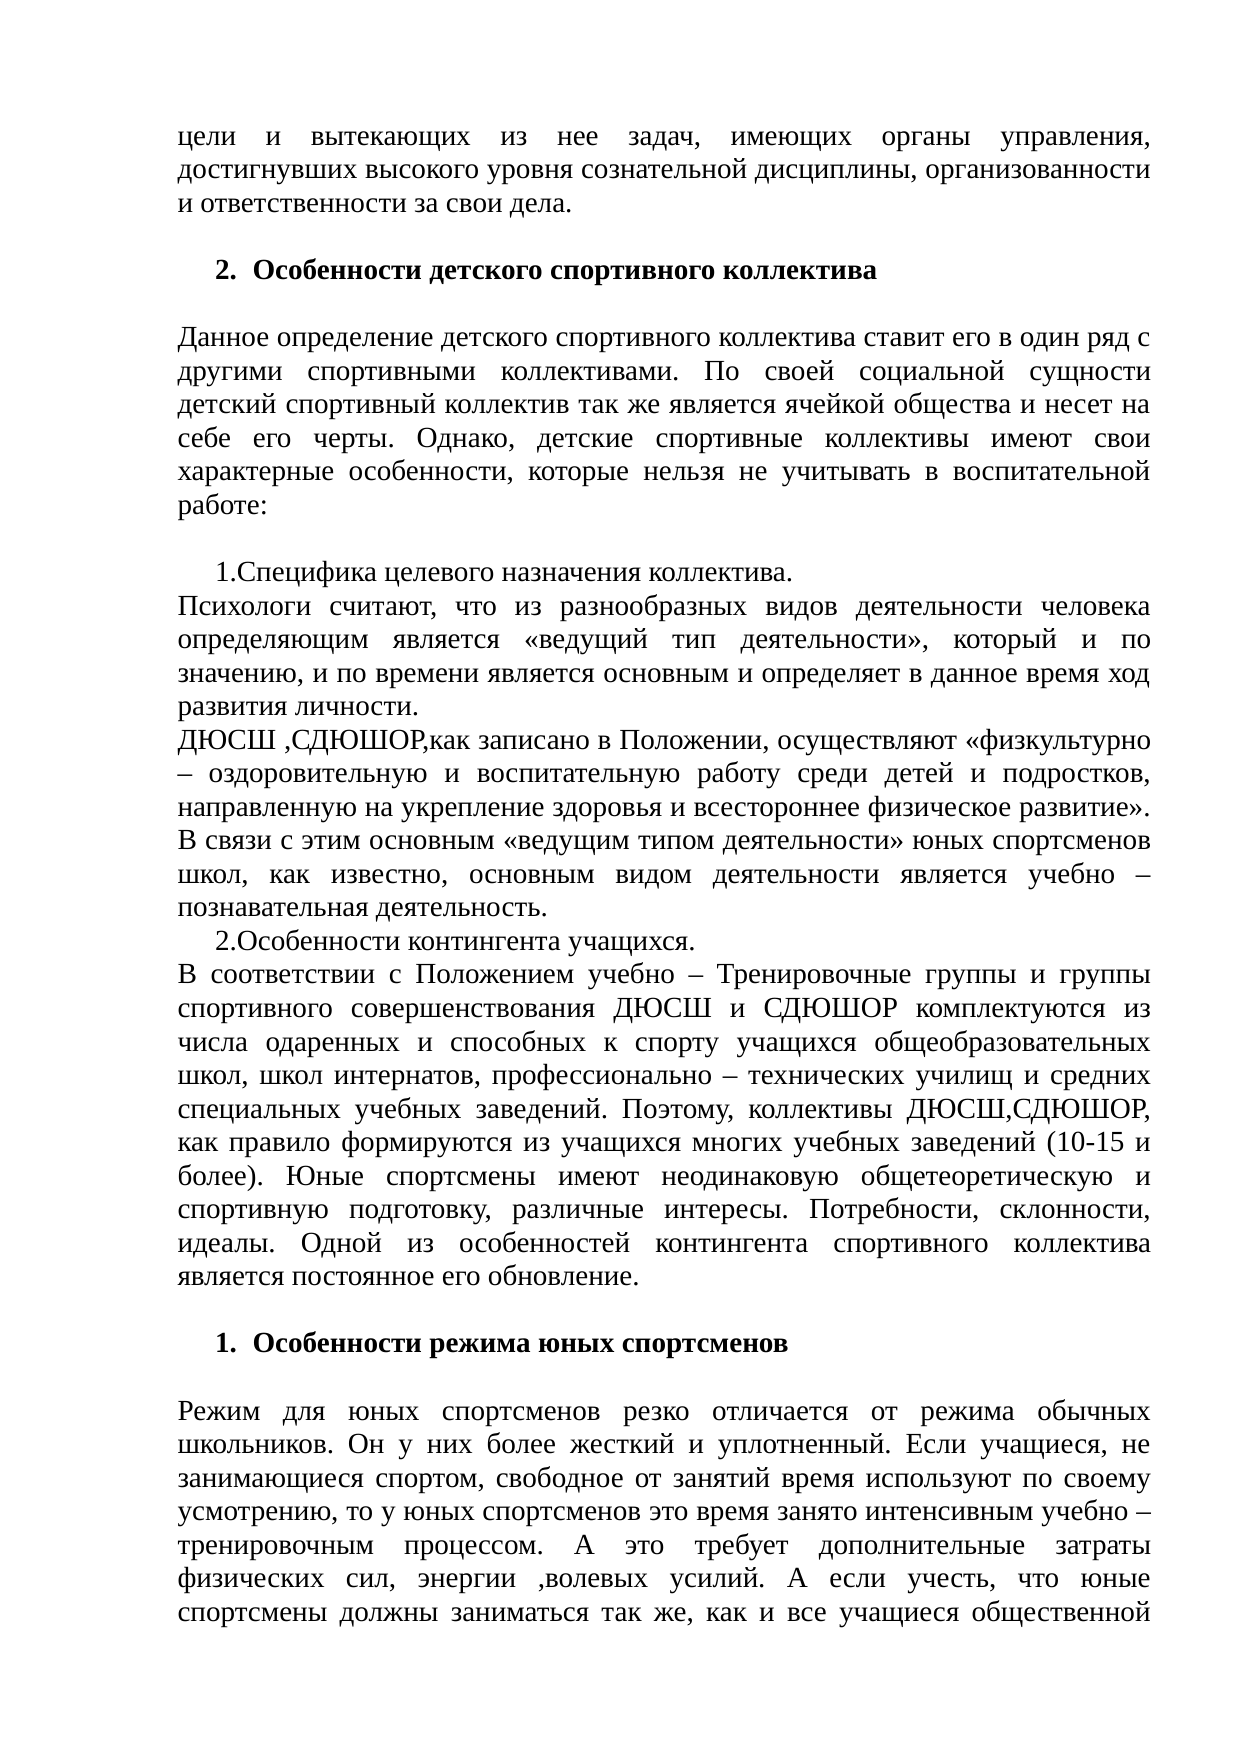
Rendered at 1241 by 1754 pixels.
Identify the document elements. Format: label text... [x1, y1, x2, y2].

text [177, 1393, 1152, 1627]
list Особенности детского спортивного коллектива [215, 252, 1152, 286]
text Данное определение детского спортивного коллектива ставит его в один ряд с другими спортивными коллективами. По своей социальной сущности детский спортивный коллектив так же является ячейкой общества и несет на себе его черты. Однако, детские спортивные коллективы имеют свои характерные особенности, которые нельзя не учитывать в воспитательной работе: [177, 319, 1152, 521]
text Психологи считают, что из разнообразных видов деятельности человека определяющим является «ведущий тип деятельности», который и по значению, и по времени является основным и определяет в данное время ход развития личности. [177, 588, 1152, 722]
text 1.Специфика целевого назначения коллектива. [215, 554, 1152, 588]
text ДЮСШ ,СДЮШОР,как записано в Положении, осуществляют «физкультурно – оздоровительную и воспитательную работу среди детей и подростков, направленную на укрепление здоровья и всестороннее физическое развитие». В связи с этим основным «ведущим типом деятельности» юных спортсменов школ, как известно, основным видом деятельности является учебно – познавательная деятельность. [177, 722, 1152, 923]
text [177, 118, 1152, 219]
text 2.Особенности контингента учащихся. [215, 923, 1152, 957]
text В соответствии с Положением учебно – Тренировочные группы и группы спортивного совершенствования ДЮСШ и СДЮШОР комплектуются из числа одаренных и способных к спорту учащихся общеобразовательных школ, школ интернатов, профессионально – технических училищ и средних специальных учебных заведений. Поэтому, коллективы ДЮСШ,СДЮШОР, как правило формируются из учащихся многих учебных заведений (10-15 и более). Юные спортсмены имеют неодинаковую общетеоретическую и спортивную подготовку, различные интересы. Потребности, склонности, идеалы. Одной из особенностей контингента спортивного коллектива является постоянное его обновление. [177, 957, 1152, 1292]
list Особенности режима юных спортсменов [215, 1326, 1152, 1359]
